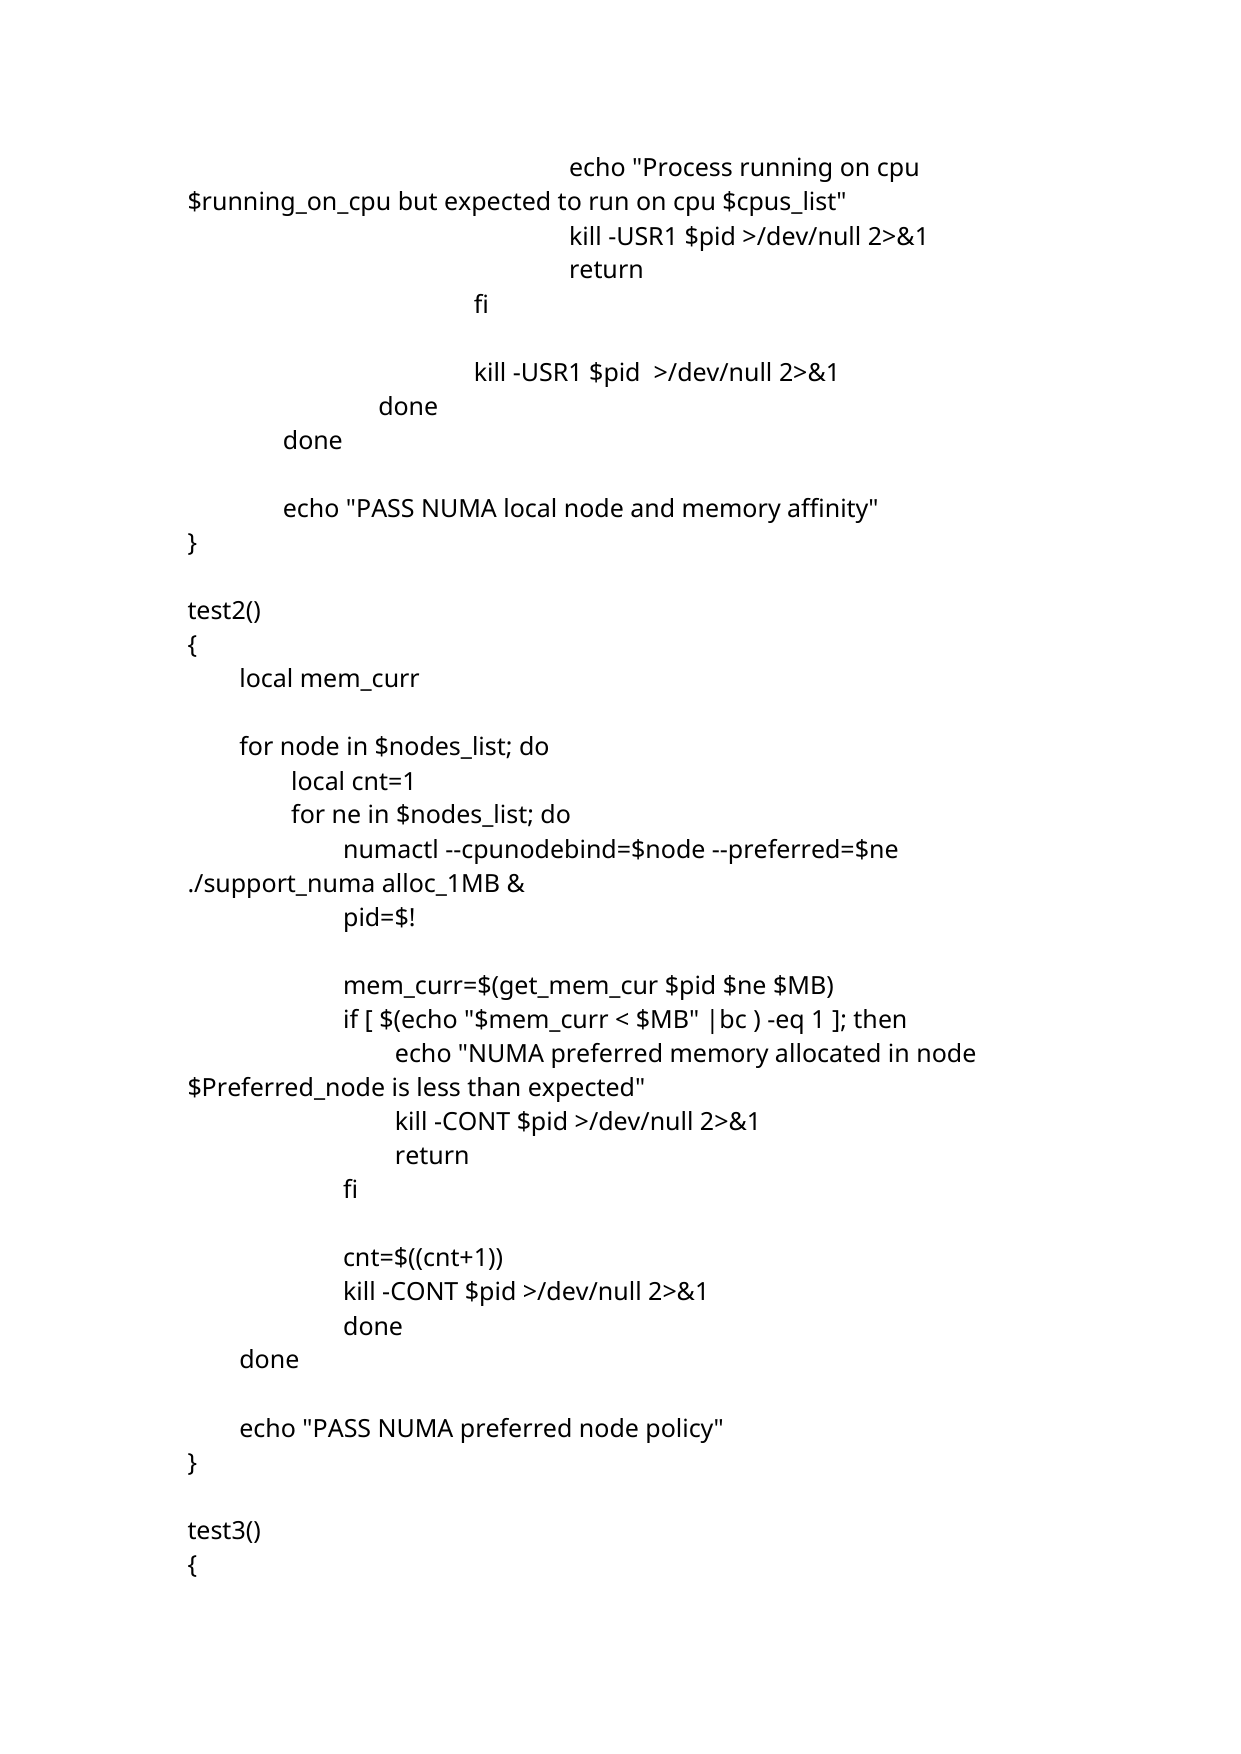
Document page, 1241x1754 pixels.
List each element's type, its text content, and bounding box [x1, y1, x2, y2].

text mem_curr=$(get_mem_cur $pid $ne $MB) [187, 967, 1053, 1002]
text kill -USR1 $pid >/dev/null 2>&1 [187, 218, 1053, 252]
text cnt=$((cnt+1)) [187, 1240, 1053, 1274]
text echo "PASS NUMA preferred node policy" [187, 1410, 1053, 1444]
text { [187, 627, 1053, 661]
text } [187, 1444, 1053, 1478]
text return [187, 1138, 1053, 1172]
text echo "PASS NUMA local node and memory affinity" [187, 491, 1053, 525]
text kill -CONT $pid >/dev/null 2>&1 [187, 1104, 1053, 1138]
text echo "NUMA preferred memory allocated in node $Preferred_node is less than expected" [187, 1036, 1053, 1104]
text kill -USR1 $pid >/dev/null 2>&1 [187, 354, 1053, 388]
text local cnt=1 [187, 763, 1053, 797]
text if [ $(echo "$mem_curr < $MB" |bc ) -eq 1 ]; then [187, 1002, 1053, 1036]
text local mem_curr [187, 661, 1053, 695]
text for node in $nodes_list; do [187, 729, 1053, 763]
text test3() [187, 1512, 1053, 1547]
text { [187, 1547, 1053, 1581]
text for ne in $nodes_list; do [187, 797, 1053, 831]
text kill -CONT $pid >/dev/null 2>&1 [187, 1274, 1053, 1308]
text numactl --cpunodebind=$node --preferred=$ne ./support_numa alloc_1MB & [187, 831, 1053, 899]
text echo "Process running on cpu $running_on_cpu but expected to run on cpu $cpus_list" [187, 150, 1053, 218]
text done [187, 1308, 1053, 1342]
text done [187, 388, 1053, 422]
text return [187, 252, 1053, 286]
text fi [187, 1172, 1053, 1206]
text pid=$! [187, 899, 1053, 933]
text } [187, 525, 1053, 559]
text test2() [187, 593, 1053, 627]
text fi [187, 286, 1053, 320]
text done [187, 422, 1053, 457]
text done [187, 1342, 1053, 1376]
